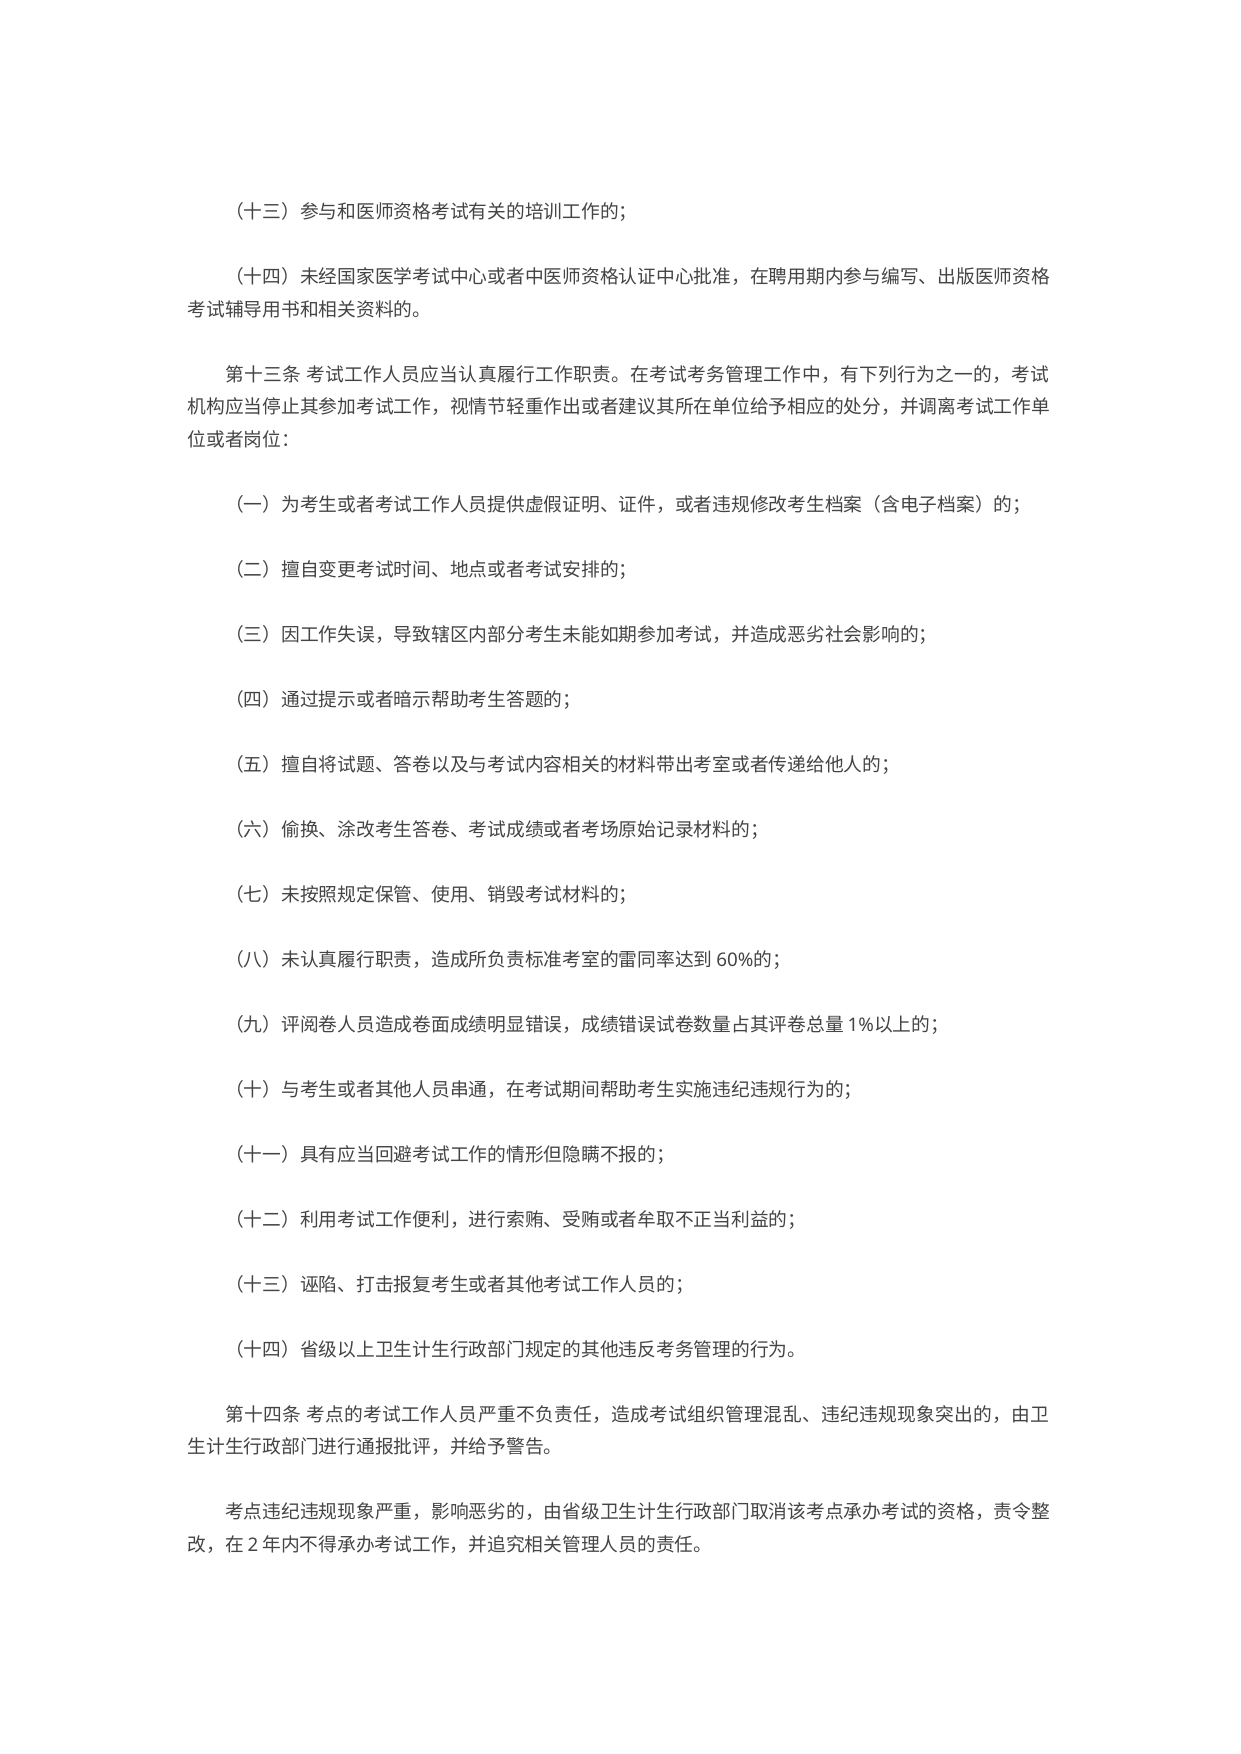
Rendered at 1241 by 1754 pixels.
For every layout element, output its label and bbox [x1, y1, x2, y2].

text [187, 162, 1053, 1559]
